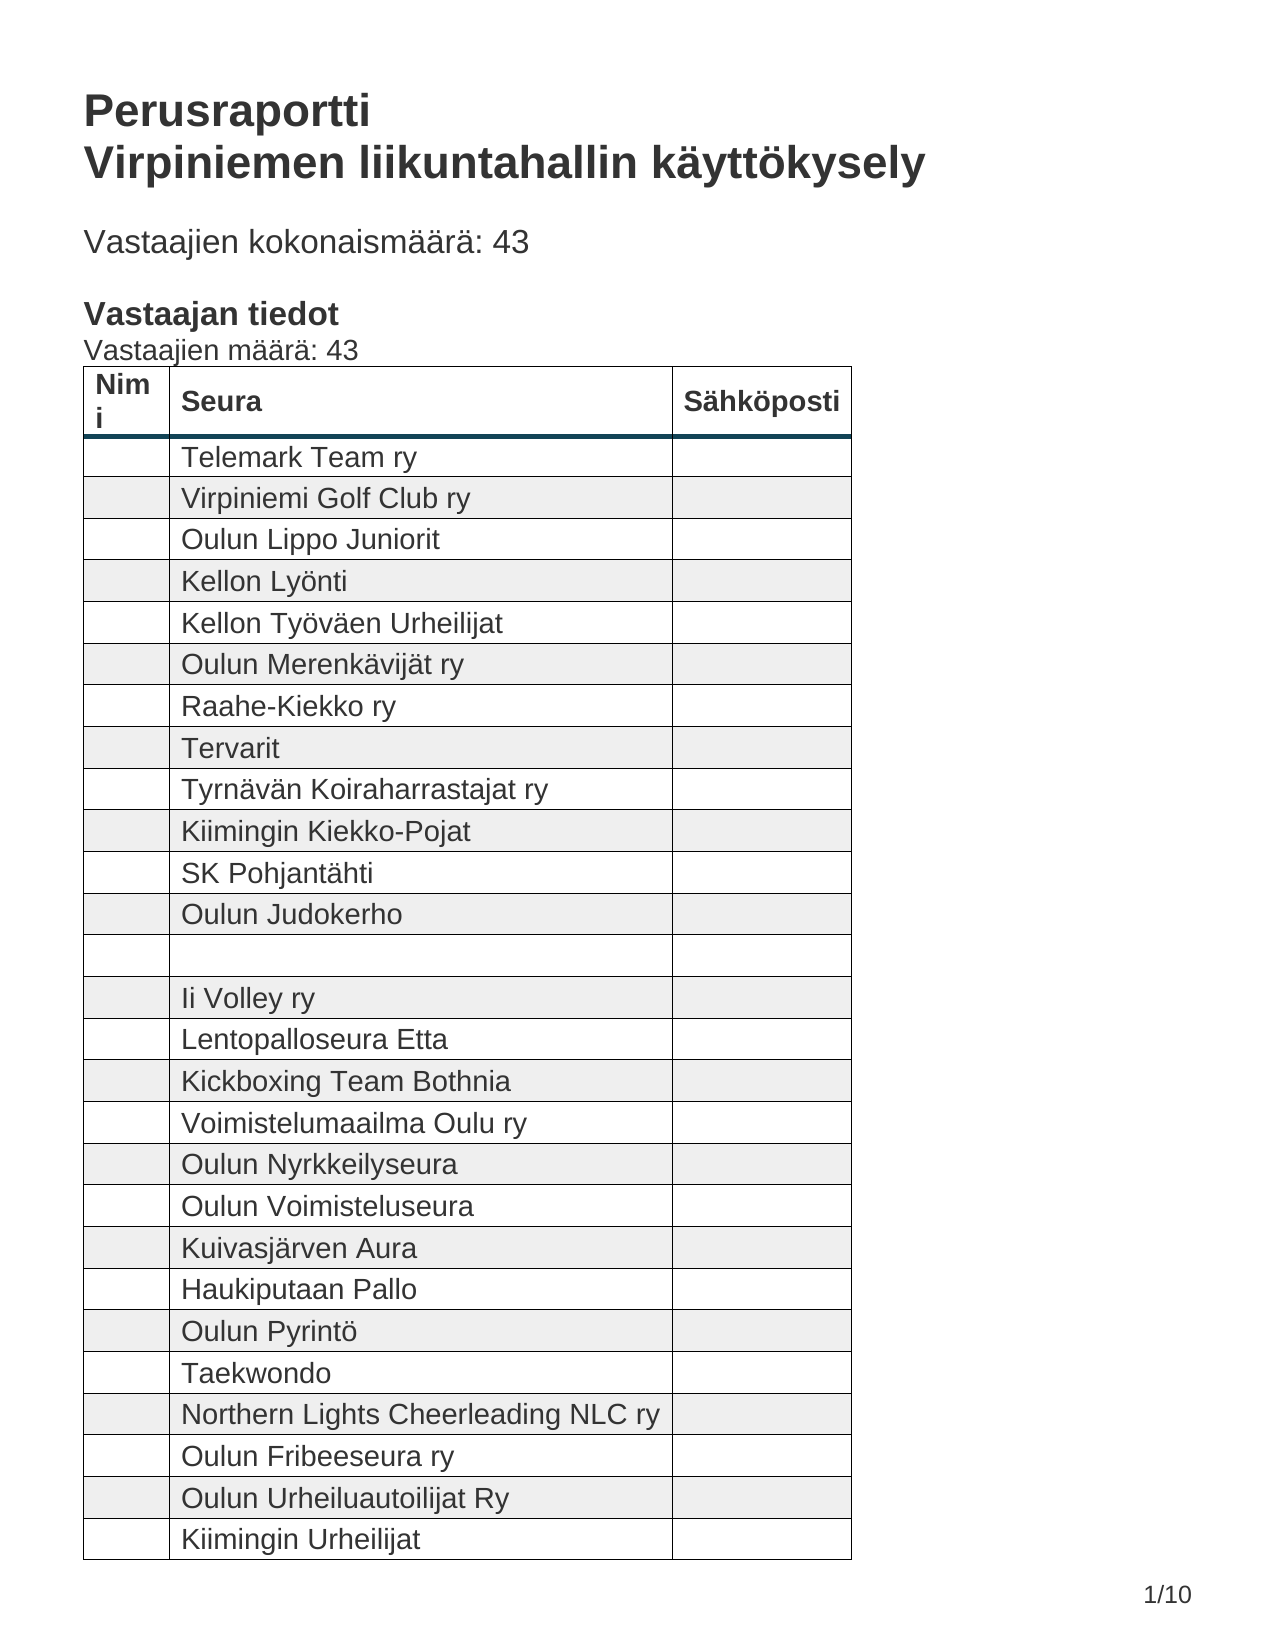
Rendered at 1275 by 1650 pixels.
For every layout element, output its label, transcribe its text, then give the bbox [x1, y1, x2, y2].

table_cell Oulun Nyrkkeilyseura [170, 1144, 672, 1184]
table_header Seura [170, 367, 672, 434]
table_cell [84, 1394, 169, 1434]
table_cell Oulun Fribeeseura ry [170, 1435, 672, 1476]
table_header Sähköposti [673, 367, 851, 434]
text Virpiniemen liikuntahallin käyttökysely [83, 136, 1192, 189]
table_cell Kiimingin Urheilijat [170, 1519, 672, 1559]
table_cell Kellon Työväen Urheilijat [170, 602, 672, 643]
table_cell [84, 1185, 169, 1226]
table_cell [84, 1477, 169, 1518]
table_cell Virpiniemi Golf Club ry [170, 477, 672, 518]
table_cell [84, 602, 169, 643]
table_cell [673, 1060, 851, 1101]
table_cell [673, 1185, 851, 1226]
table_cell [673, 1144, 851, 1184]
table_cell Haukiputaan Pallo [170, 1269, 672, 1309]
table_cell Kickboxing Team Bothnia [170, 1060, 672, 1101]
table_cell Telemark Team ry [170, 439, 672, 476]
table_cell [673, 1269, 851, 1309]
table_cell [84, 1435, 169, 1476]
table_cell [673, 935, 851, 976]
table_cell Oulun Pyrintö [170, 1310, 672, 1351]
table_cell [84, 1269, 169, 1309]
table_cell [673, 1352, 851, 1393]
table_cell Tervarit [170, 727, 672, 768]
table_cell [84, 852, 169, 893]
table_cell [673, 727, 851, 768]
table_cell [673, 1435, 851, 1476]
table_cell [84, 1310, 169, 1351]
table_cell Northern Lights Cheerleading NLC ry [170, 1394, 672, 1434]
table_cell [673, 1019, 851, 1059]
table_cell [673, 519, 851, 559]
table_cell [84, 810, 169, 851]
table_cell Taekwondo [170, 1352, 672, 1393]
table_cell Kiimingin Kiekko-Pojat [170, 810, 672, 851]
table_cell [84, 560, 169, 601]
text Vastaajien määrä: 43 [83, 333, 1192, 366]
table_cell [84, 1144, 169, 1184]
table_cell [673, 560, 851, 601]
table_cell Voimistelumaailma Oulu ry [170, 1102, 672, 1143]
table_cell [84, 1519, 169, 1559]
table_cell Oulun Voimisteluseura [170, 1185, 672, 1226]
table_cell Oulun Urheiluautoilijat Ry [170, 1477, 672, 1518]
table_cell [84, 477, 169, 518]
table_cell Oulun Merenkävijät ry [170, 644, 672, 684]
table_cell Oulun Lippo Juniorit [170, 519, 672, 559]
table_cell [84, 644, 169, 684]
table_header Nimi [84, 367, 169, 434]
table_cell [84, 727, 169, 768]
table_cell [673, 477, 851, 518]
table_cell [84, 439, 169, 476]
table_cell [673, 1310, 851, 1351]
table_cell [84, 1227, 169, 1268]
text Vastaajien kokonaismäärä: 43 [83, 222, 1192, 261]
table_cell [84, 769, 169, 809]
table_cell [673, 685, 851, 726]
table_cell [673, 1477, 851, 1518]
text Vastaajan tiedot [83, 294, 1192, 333]
table_cell [84, 894, 169, 934]
table_cell [84, 1060, 169, 1101]
table_cell Oulun Judokerho [170, 894, 672, 934]
table_cell Kuivasjärven Aura [170, 1227, 672, 1268]
table_cell Ii Volley ry [170, 977, 672, 1018]
table_cell [170, 935, 672, 976]
table_cell [673, 852, 851, 893]
table_cell [673, 894, 851, 934]
table_cell [84, 1352, 169, 1393]
table_cell Kellon Lyönti [170, 560, 672, 601]
table_cell SK Pohjantähti [170, 852, 672, 893]
table_cell [84, 935, 169, 976]
table_cell [84, 1102, 169, 1143]
text Perusraportti [83, 83, 1192, 136]
table_cell Tyrnävän Koiraharrastajat ry [170, 769, 672, 809]
table_cell [673, 1519, 851, 1559]
table_cell [84, 519, 169, 559]
table_cell [84, 977, 169, 1018]
table_cell [673, 1102, 851, 1143]
table_cell [673, 810, 851, 851]
table_cell [673, 1394, 851, 1434]
table_cell [673, 602, 851, 643]
table_cell [673, 977, 851, 1018]
table_cell [673, 439, 851, 476]
table_cell [673, 1227, 851, 1268]
table_cell Lentopalloseura Etta [170, 1019, 672, 1059]
table_cell Raahe-Kiekko ry [170, 685, 672, 726]
table_cell [84, 685, 169, 726]
table_cell [84, 1019, 169, 1059]
table_cell [673, 769, 851, 809]
table_cell [673, 644, 851, 684]
